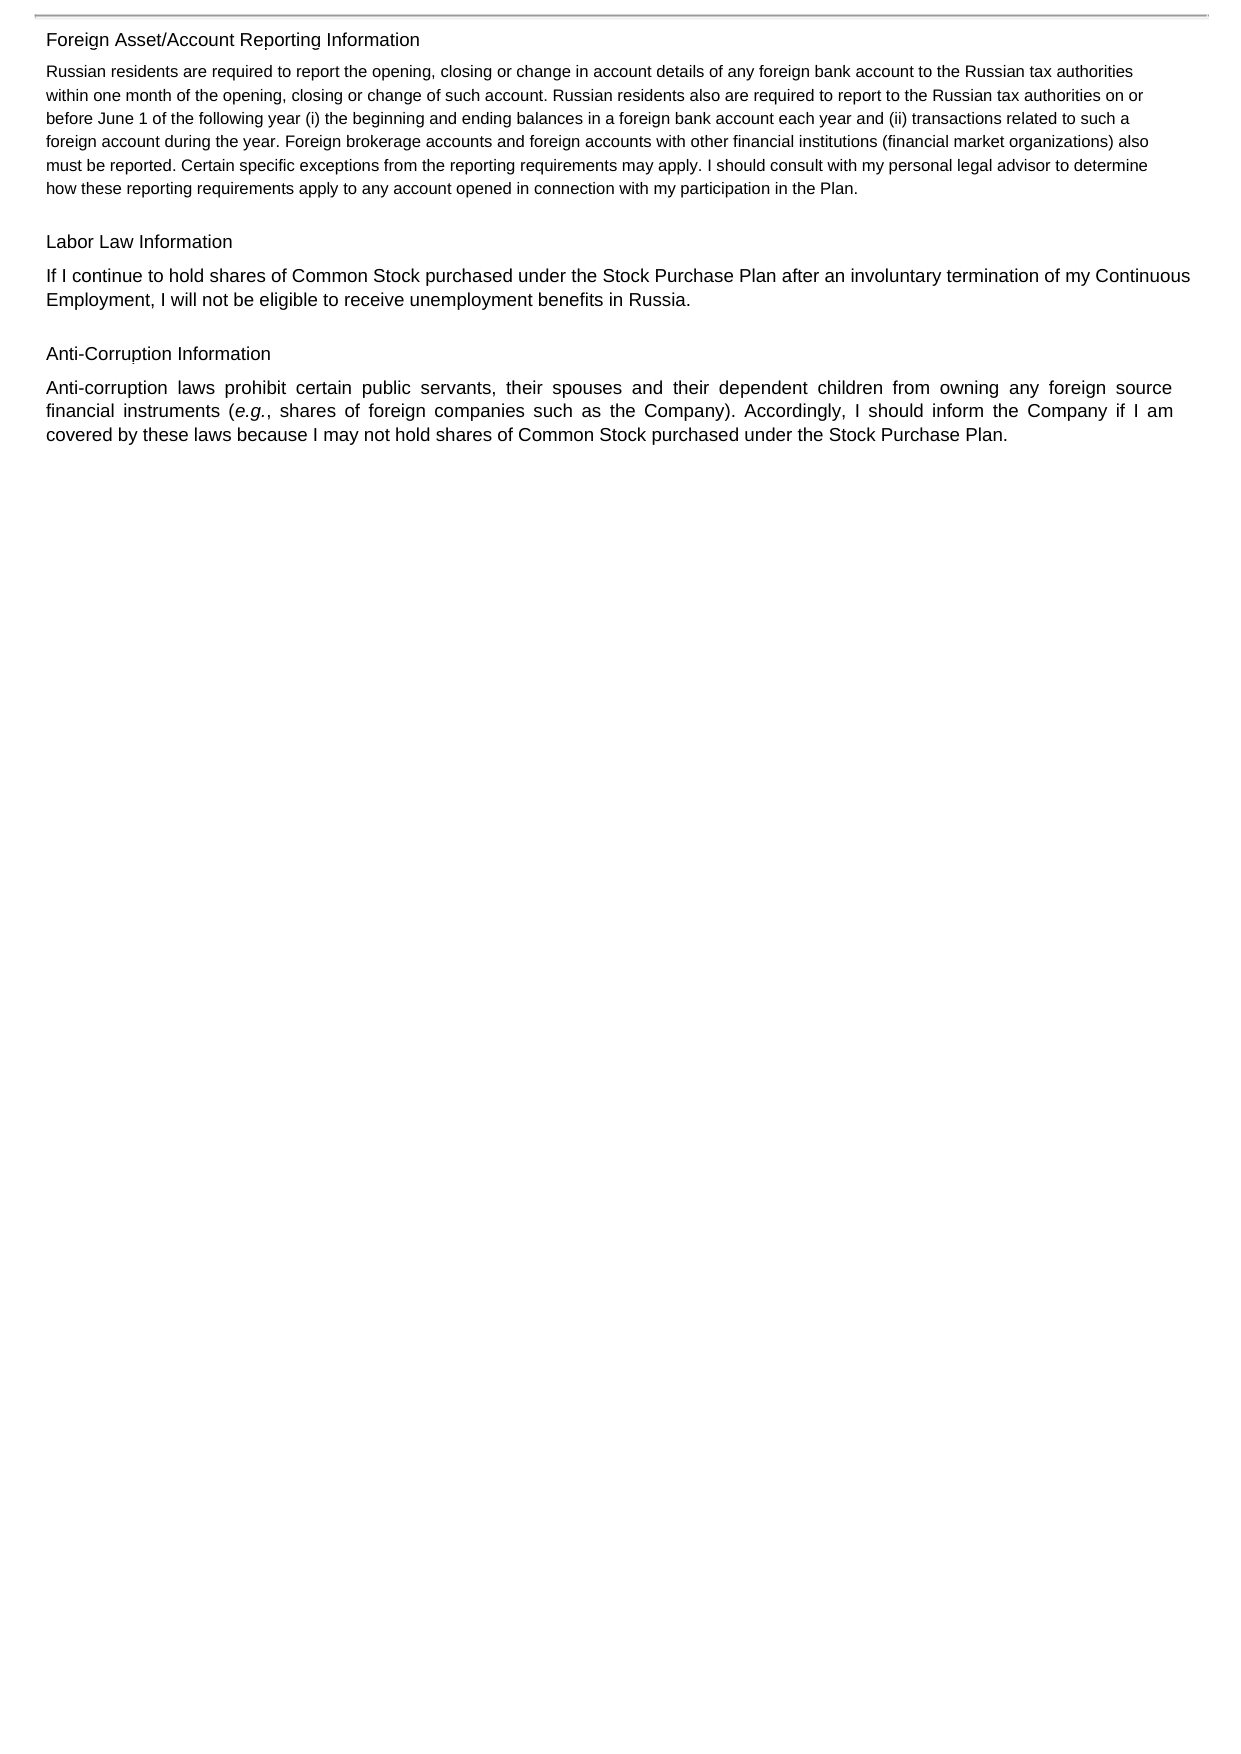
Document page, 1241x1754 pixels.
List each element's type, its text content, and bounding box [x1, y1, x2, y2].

text Anti-Corruption Information [46, 343, 1192, 364]
text Foreign Asset/Account Reporting Information [46, 28, 1192, 50]
text Anti-corruption laws prohibit certain public servants, their spouses and their dependent children from owning any foreign source financial instruments (e.g., shares of foreign companies such as the Company). Accordingly, I should inform the Company if I am covered by these laws because I may not hold shares of Common Stock purchased under the Stock Purchase Plan. [46, 377, 1174, 445]
text If I continue to hold shares of Common Stock purchased under the Stock Purchase Plan after an involuntary termination of my Continuous Employment, I will not be eligible to receive unemployment benefits in Russia. [46, 264, 1192, 311]
text Russian residents are required to report the opening, closing or change in account details of any foreign bank account to the Russian tax authorities within one month of the opening, closing or change of such account. Russian residents also are required to report to the Russian tax authorities on or before June 1 of the following year (i) the beginning and ending balances in a foreign bank account each year and (ii) transactions related to such a foreign account during the year. Foreign brokerage accounts and foreign accounts with other financial institutions (financial market organizations) also must be reported. Certain specific exceptions from the reporting requirements may apply. I should consult with my personal legal advisor to determine how these reporting requirements apply to any account opened in connection with my participation in the Plan. [46, 62, 1178, 198]
picture [32, 14, 1209, 21]
text Labor Law Information [46, 231, 1192, 252]
